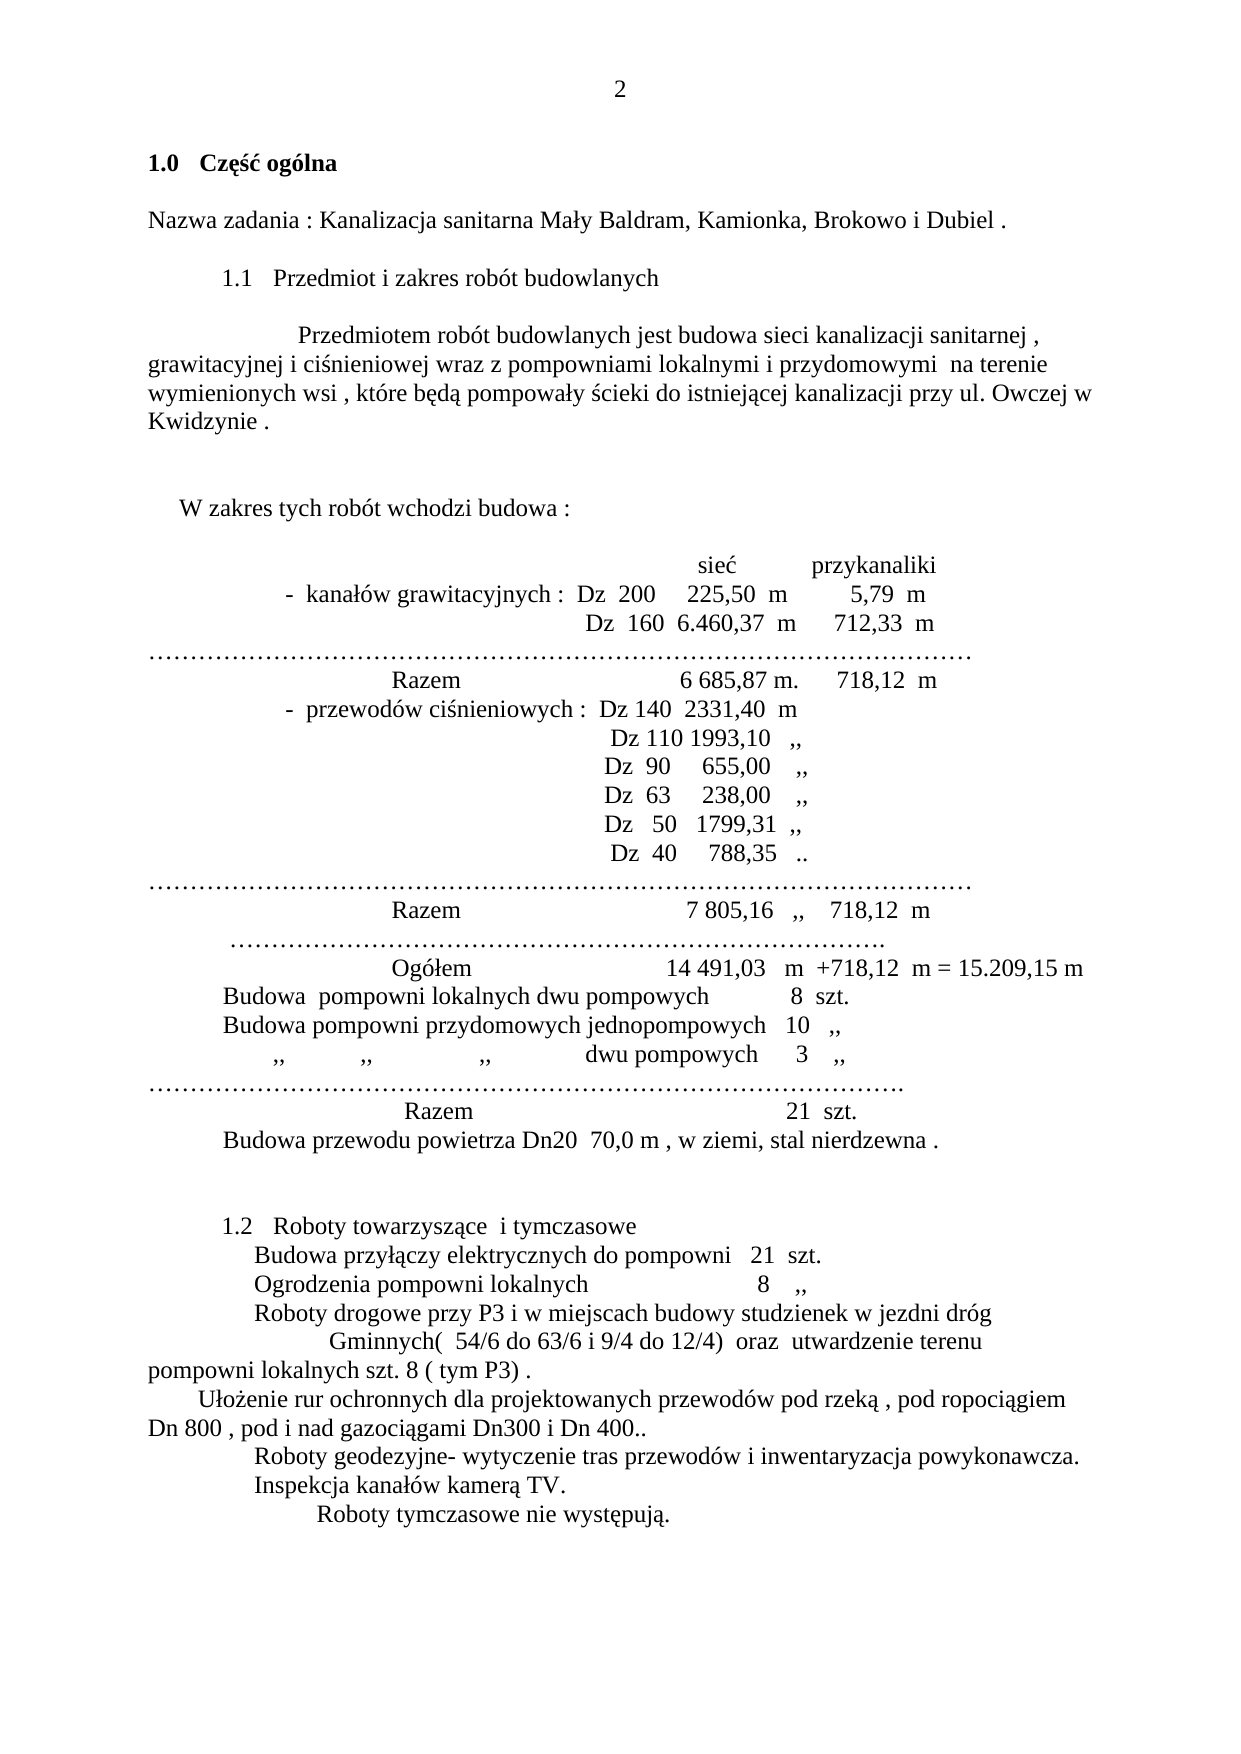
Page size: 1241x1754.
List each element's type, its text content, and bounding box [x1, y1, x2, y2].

text sieć przykanaliki [148, 550, 1093, 579]
text Roboty tymczasowe nie występują. [148, 1499, 1093, 1528]
text Inspekcja kanałów kamerą TV. [148, 1470, 1093, 1499]
text ……………………………………………………………………………………… [148, 866, 1093, 895]
text Gminnych( 54/6 do 63/6 i 9/4 do 12/4) oraz utwardzenie terenu pompowni lokalnych szt. 8 ( tym P3) . [148, 1326, 1093, 1384]
text Dz 110 1993,10 ,, [148, 723, 1093, 751]
text Budowa przyłączy elektrycznych do pompowni 21 szt. [148, 1240, 1093, 1269]
list Przedmiot i zakres robót budowlanych [221, 263, 1093, 291]
text Nazwa zadania : Kanalizacja sanitarna Mały Baldram, Kamionka, Brokowo i Dubiel . [148, 205, 1093, 234]
text W zakres tych robót wchodzi budowa : [148, 493, 1093, 521]
text Ogrodzenia pompowni lokalnych 8 ,, [148, 1269, 1093, 1298]
text Dz 63 238,00 ,, [148, 780, 1093, 809]
text Ułożenie rur ochronnych dla projektowanych przewodów pod rzeką , pod ropociągiem Dn 800 , pod i nad gazociągami Dn300 i Dn 400.. [148, 1384, 1093, 1441]
text Dz 90 655,00 ,, [148, 751, 1093, 780]
text ………………………………………………………………………………. [148, 1068, 1093, 1096]
text Razem 6 685,87 m. 718,12 m [148, 665, 1093, 694]
text - przewodów ciśnieniowych : Dz 140 2331,40 m [148, 694, 1093, 723]
text Dz 50 1799,31 ,, [148, 809, 1093, 838]
list Roboty towarzyszące i tymczasowe [221, 1211, 1093, 1240]
text Roboty drogowe przy P3 i w miejscach budowy studzienek w jezdni dróg [148, 1298, 1093, 1326]
text ……………………………………………………………………. [148, 924, 1093, 953]
text Ogółem 14 491,03 m +718,12 m = 15.209,15 m [148, 953, 1093, 981]
text Dz 40 788,35 .. [148, 838, 1093, 866]
text Budowa pompowni lokalnych dwu pompowych 8 szt. [148, 981, 1093, 1010]
text Razem 7 805,16 ,, 718,12 m [148, 895, 1093, 924]
text ,, ,, ,, dwu pompowych 3 ,, [148, 1039, 1093, 1068]
text Razem 21 szt. [148, 1096, 1093, 1125]
text Budowa przewodu powietrza Dn20 70,0 m , w ziemi, stal nierdzewna . [148, 1125, 1093, 1154]
text - kanałów grawitacyjnych : Dz 200 225,50 m 5,79 m [148, 579, 1093, 608]
text Przedmiotem robót budowlanych jest budowa sieci kanalizacji sanitarnej , grawitacyjnej i ciśnieniowej wraz z pompowniami lokalnymi i przydomowymi na terenie wymienionych wsi , które będą pompowały ścieki do istniejącej kanalizacji przy ul. Owczej w Kwidzynie . [148, 320, 1093, 435]
subtitle Część ogólna [148, 148, 1093, 176]
text Roboty geodezyjne- wytyczenie tras przewodów i inwentaryzacja powykonawcza. [148, 1441, 1093, 1470]
text ……………………………………………………………………………………… [148, 636, 1093, 665]
text Dz 160 6.460,37 m 712,33 m [148, 608, 1093, 636]
text Budowa pompowni przydomowych jednopompowych 10 ,, [148, 1010, 1093, 1039]
